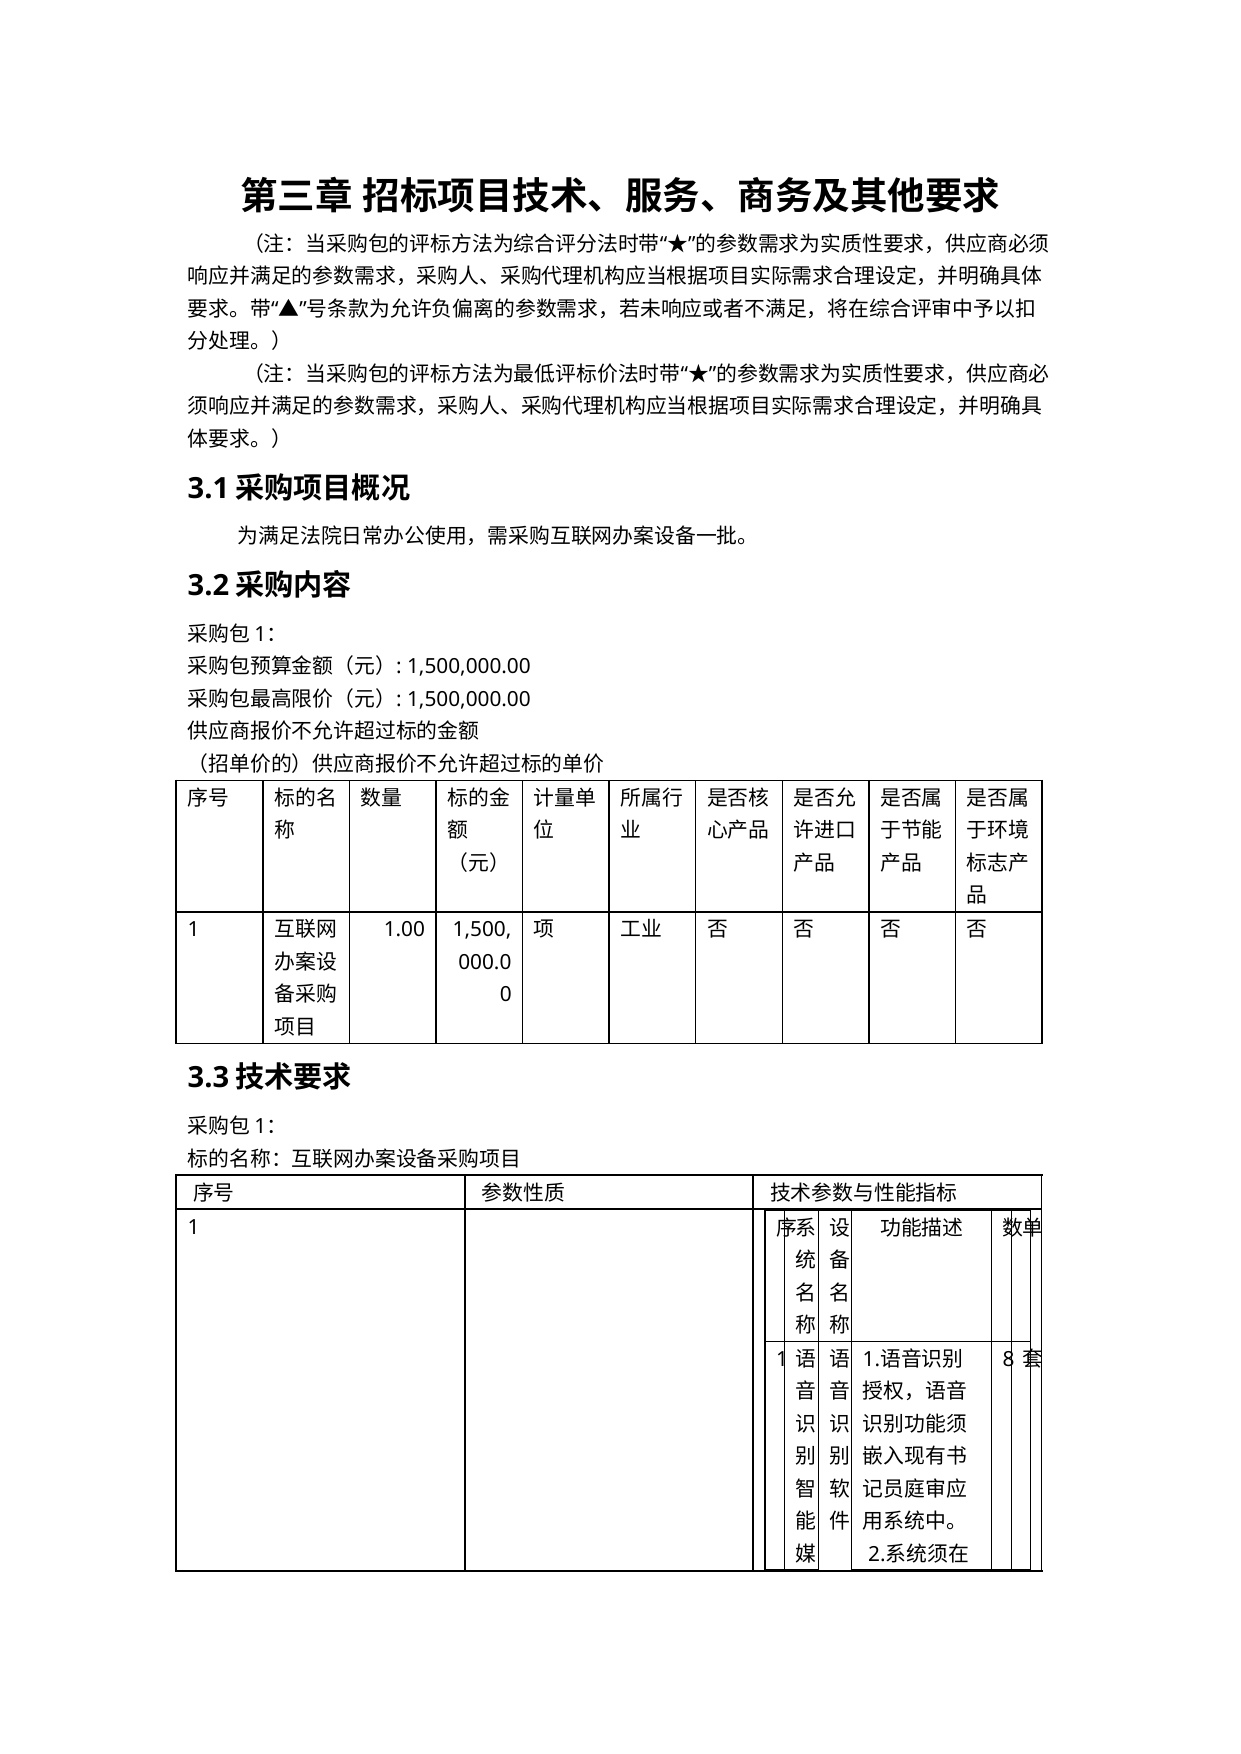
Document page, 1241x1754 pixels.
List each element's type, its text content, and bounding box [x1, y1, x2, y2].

text （注：当采购包的评标方法为综合评分法时带“★”的参数需求为实质性要求，供应商必须响应并满足的参数需求，采购人、采购代理机构应当根据项目实际需求合理设定，并明确具体要求。带“▲”号条款为允许负偏离的参数需求，若未响应或者不满足，将在综合评审中予以扣分处理。） [187, 227, 1053, 357]
table_cell [852, 1342, 991, 1569]
table_header 参数性质 [466, 1176, 752, 1208]
text 采购包预算金额（元）: 1,500,000.00 [187, 649, 1053, 682]
table_cell 否 [956, 913, 1041, 1043]
text 3.2采购内容 [187, 552, 1053, 617]
table_header 序号 [177, 781, 262, 911]
table_cell 项 [523, 913, 608, 1043]
table_cell 1,500,000.00 [437, 913, 522, 1043]
table_cell 1.00 [350, 913, 435, 1043]
text （注：当采购包的评标方法为最低评标价法时带“★”的参数需求为实质性要求，供应商必须响应并满足的参数需求，采购人、采购代理机构应当根据项目实际需求合理设定，并明确具体要求。） [187, 357, 1053, 454]
table_header 技术参数与性能指标 [754, 1176, 1041, 1208]
text 供应商报价不允许超过标的金额 [187, 714, 1053, 747]
table_header 序号 [177, 1176, 464, 1208]
text 3.3技术要求 [187, 1044, 1053, 1109]
text 采购包最高限价（元）: 1,500,000.00 [187, 682, 1053, 714]
table_cell 否 [870, 913, 955, 1043]
table_header 是否属于环境标志产品 [956, 781, 1041, 911]
table_header 标的金额 （元） [437, 781, 522, 911]
table_cell 1 [177, 1210, 464, 1570]
text 3.1采购项目概况 [187, 454, 1053, 519]
text 标的名称：互联网办案设备采购项目 [187, 1142, 1053, 1174]
table_cell [1031, 1233, 1041, 1351]
table_cell [1031, 1355, 1041, 1362]
table_header 是否核心产品 [696, 781, 782, 911]
table_cell 否 [696, 913, 782, 1043]
text （招单价的）供应商报价不允许超过标的单价 [187, 747, 1053, 779]
table_cell 1 [177, 913, 262, 1043]
table_header 数量 [350, 781, 435, 911]
table_cell [819, 1342, 851, 1570]
table_cell [1031, 1210, 1041, 1231]
table_cell [785, 1342, 818, 1569]
table_cell 否 [783, 913, 868, 1043]
text 为满足法院日常办公使用，需采购互联网办案设备一批。 [187, 519, 1053, 552]
text 第三章 招标项目技术、服务、商务及其他要求 [187, 162, 1053, 227]
text 采购包1： [187, 617, 1053, 649]
table_cell 互联网办案设备采购项目 [264, 913, 349, 1043]
table_header 是否允许进口产品 [783, 781, 868, 911]
table_header 是否属于节能产品 [870, 781, 955, 911]
table_header 计量单位 [523, 781, 608, 911]
text 采购包1： [187, 1109, 1053, 1142]
table_cell 工业 [610, 913, 695, 1043]
table_cell [466, 1210, 752, 1570]
table_header 标的名称 [264, 781, 349, 911]
table_header 所属行业 [610, 781, 695, 911]
table_cell [1031, 1363, 1041, 1570]
table_cell [754, 1210, 764, 1570]
